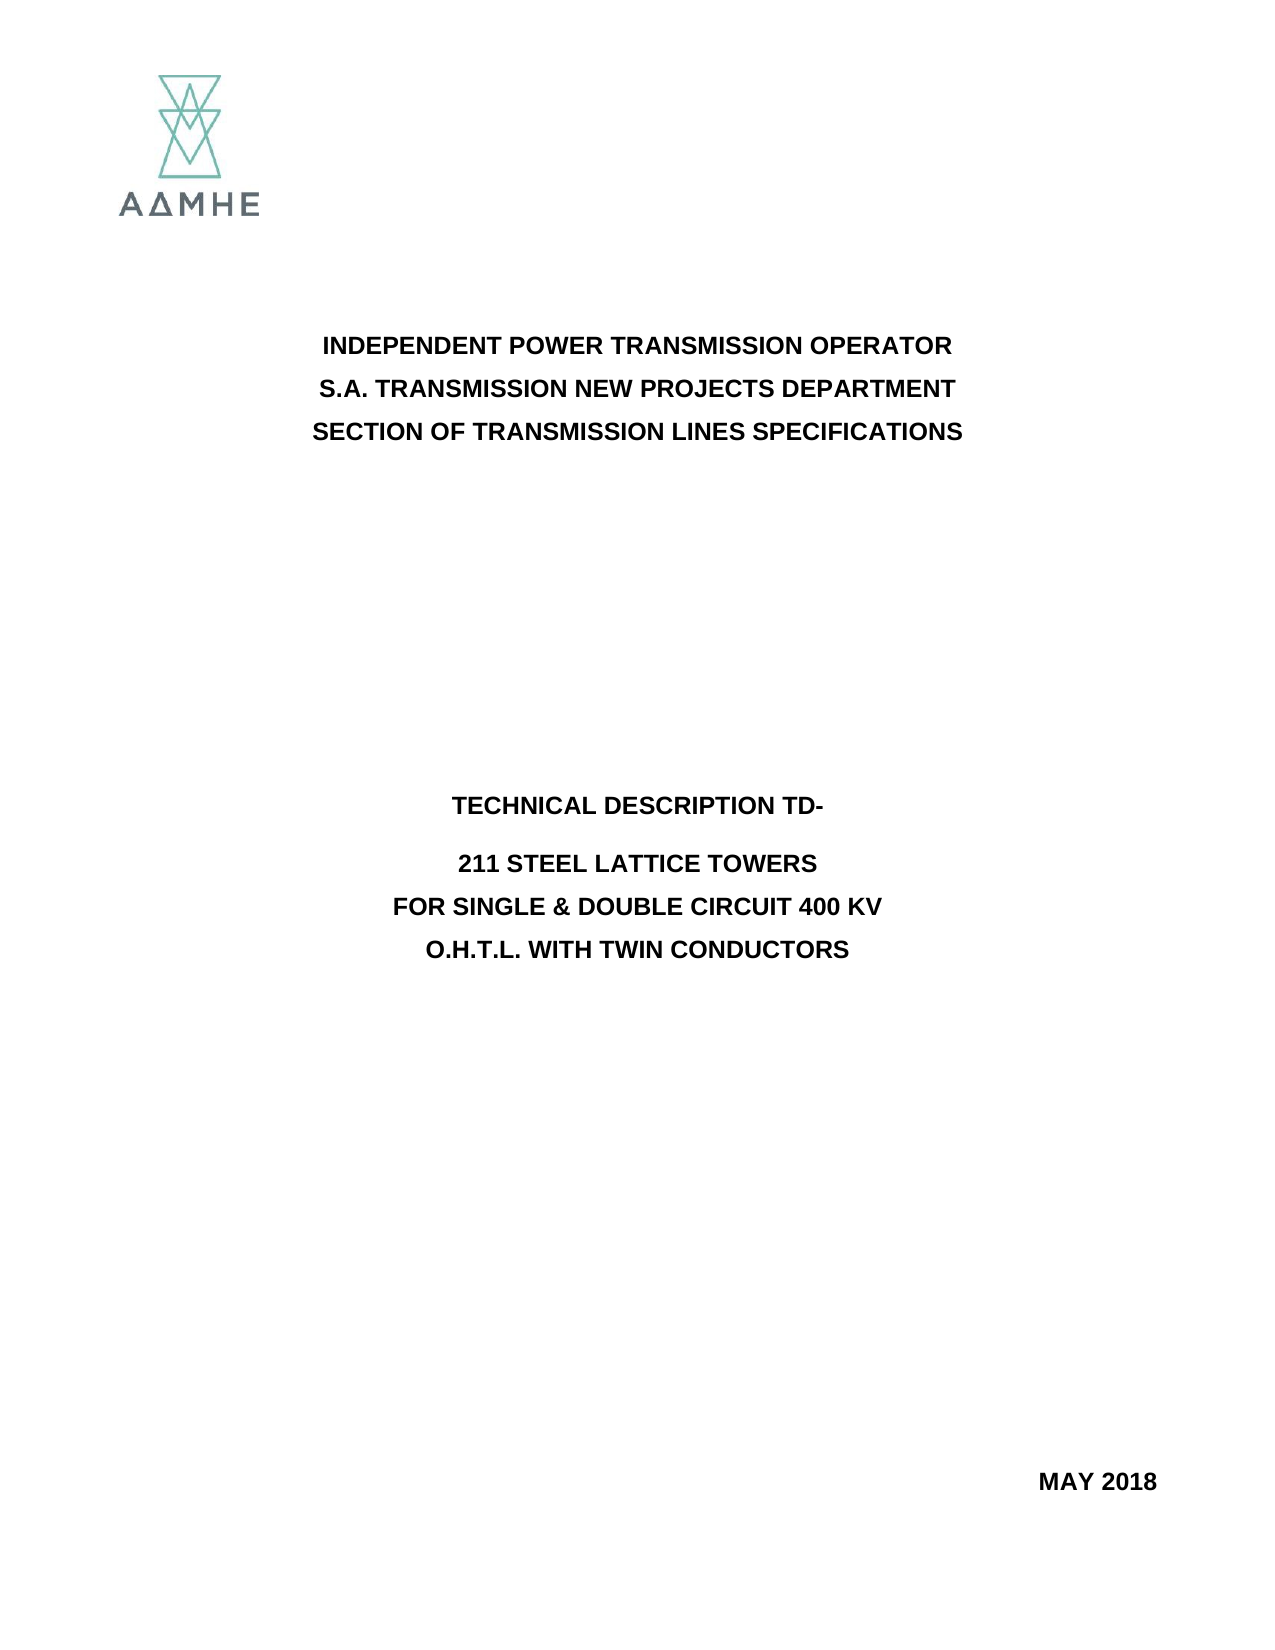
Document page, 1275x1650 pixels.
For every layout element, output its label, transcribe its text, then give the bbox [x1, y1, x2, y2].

text TECHNICAL DESCRIPTION TD-211 STEEL LATTICE TOWERS [431, 763, 844, 877]
text MAY 2018 [106, 1467, 1157, 1496]
picture [118, 75, 259, 216]
text FOR SINGLE & DOUBLE CIRCUIT 400 ΚV O.H.T.L. WITH TWIN CONDUCTORS [338, 892, 937, 964]
text INDEPENDENT POWER TRANSMISSION OPERATOR S.A. TRANSMISSION NEW PROJECTS DEPARTMENT SECTION OF TRANSMISSION LINES SPECIFICATIONS [296, 331, 979, 446]
